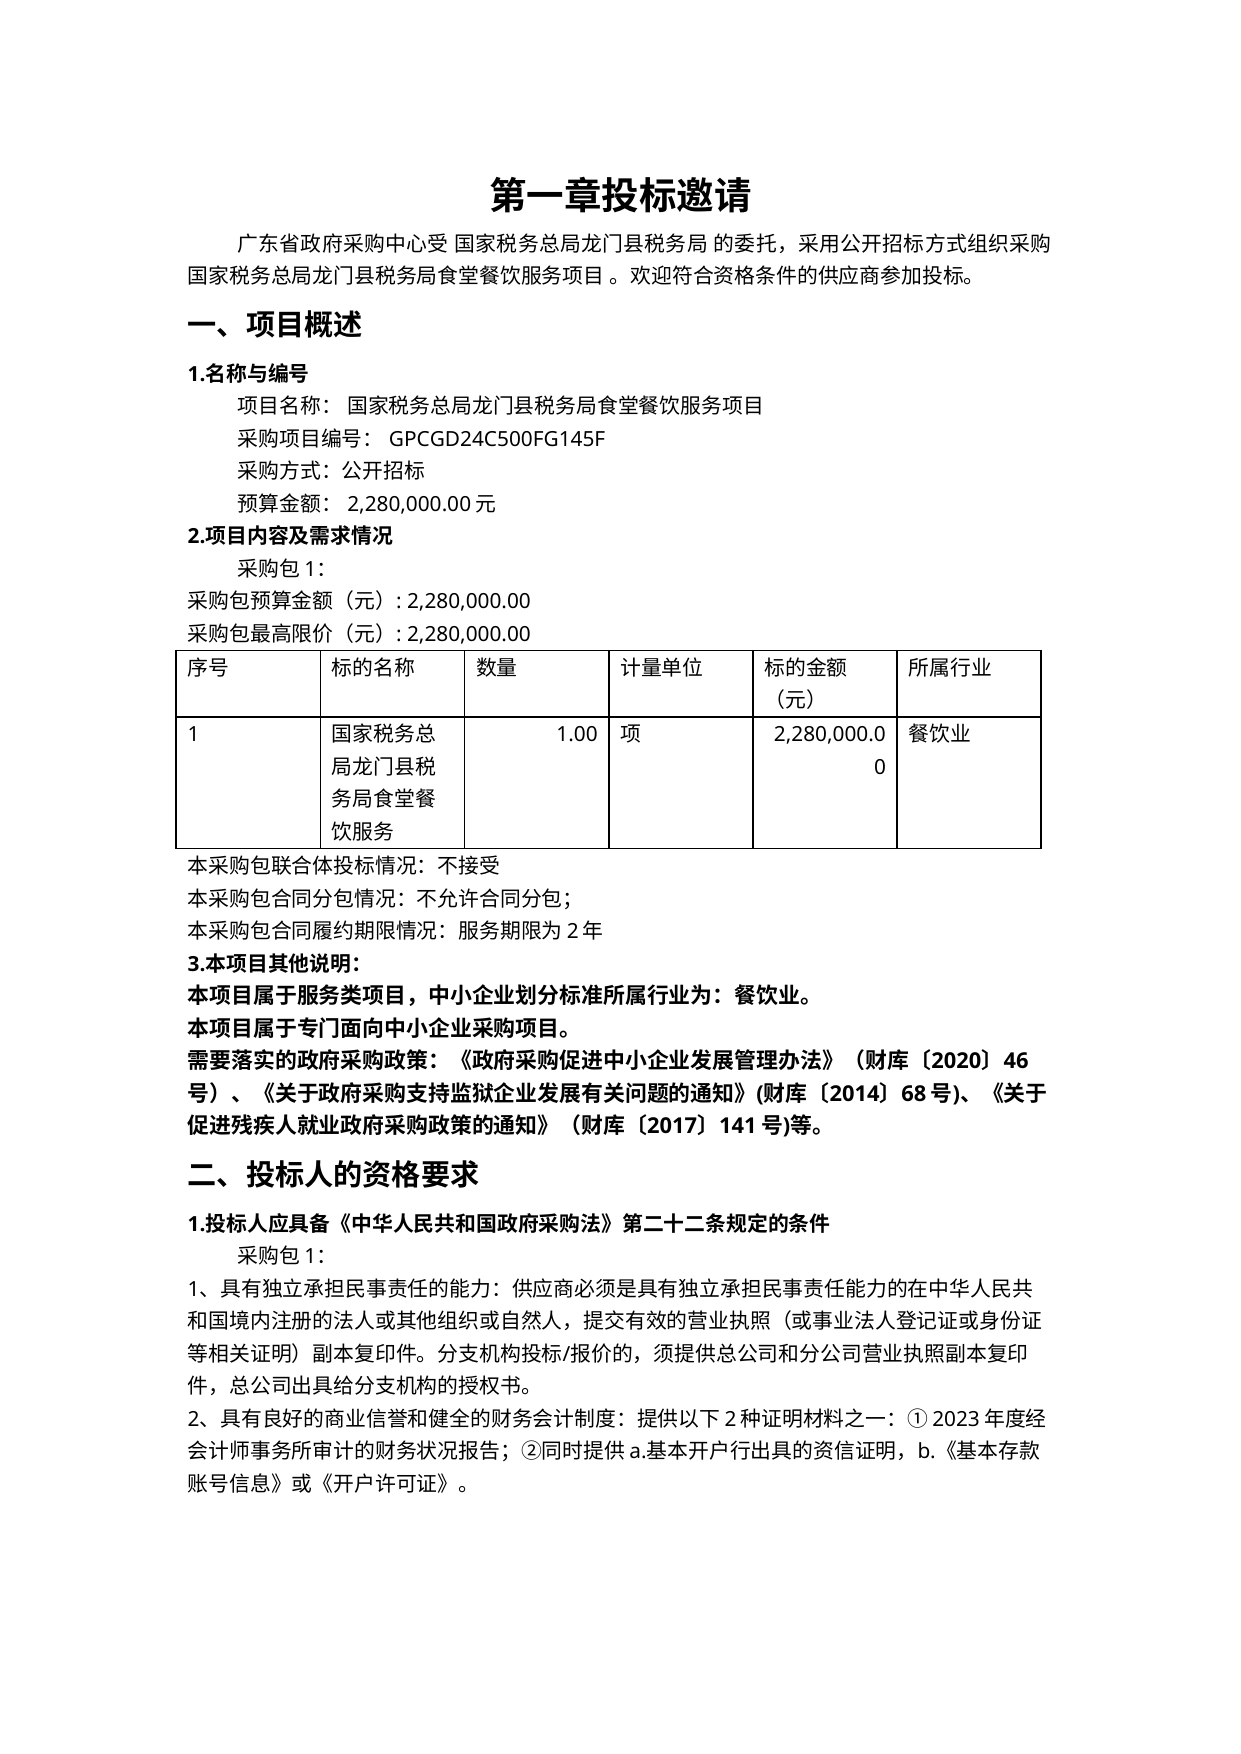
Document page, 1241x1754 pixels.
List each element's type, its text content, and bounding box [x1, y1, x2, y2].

text 需要落实的政府采购政策：《政府采购促进中小企业发展管理办法》（财库〔2020〕46号）、《关于政府采购支持监狱企业发展有关问题的通知》(财库〔2014〕68号)、《关于促进残疾人就业政府采购政策的通知》（财库〔2017〕141号)等。 [187, 1044, 1053, 1142]
text 1.名称与编号 [187, 357, 1053, 389]
table_header 序号 [177, 651, 320, 716]
text 采购包预算金额（元）: 2,280,000.00 [187, 584, 1053, 617]
table_header 标的金额 （元） [754, 651, 896, 716]
text 采购包1： [187, 552, 1053, 584]
table_cell 1.00 [465, 718, 608, 848]
text 采购包最高限价（元）: 2,280,000.00 [187, 617, 1053, 649]
table_cell 2,280,000.00 [754, 718, 896, 848]
text 3.本项目其他说明： [187, 947, 1053, 979]
table_header 数量 [465, 651, 608, 716]
text 预算金额： 2,280,000.00元 [187, 487, 1053, 519]
table_cell 国家税务总局龙门县税务局食堂餐饮服务 [321, 718, 464, 848]
text 2、具有良好的商业信誉和健全的财务会计制度：提供以下2种证明材料之一：①2023年度经会计师事务所审计的财务状况报告；②同时提供a.基本开户行出具的资信证明，b.《基本存款账号信息》或《开户许可证》。 [187, 1402, 1053, 1499]
table_header 计量单位 [610, 651, 752, 716]
table_cell 餐饮业 [898, 718, 1040, 848]
table_header 所属行业 [898, 651, 1040, 716]
text 2.项目内容及需求情况 [187, 519, 1053, 552]
text 1、具有独立承担民事责任的能力：供应商必须是具有独立承担民事责任能力的在中华人民共和国境内注册的法人或其他组织或自然人，提交有效的营业执照（或事业法人登记证或身份证等相关证明）副本复印件。分支机构投标/报价的，须提供总公司和分公司营业执照副本复印件，总公司出具给分支机构的授权书。 [187, 1272, 1053, 1402]
table_header 标的名称 [321, 651, 464, 716]
table_cell 1 [177, 718, 320, 848]
text 采购方式：公开招标 [187, 454, 1053, 487]
text 1.投标人应具备《中华人民共和国政府采购法》第二十二条规定的条件 [187, 1207, 1053, 1239]
text 采购项目编号： GPCGD24C500FG145F [187, 422, 1053, 454]
text 项目名称： 国家税务总局龙门县税务局食堂餐饮服务项目 [187, 389, 1053, 422]
table_cell 项 [610, 718, 752, 848]
text 本项目属于专门面向中小企业采购项目。 [187, 1012, 1053, 1044]
text 采购包1： [187, 1239, 1053, 1272]
text 广东省政府采购中心受 国家税务总局龙门县税务局 的委托，采用公开招标方式组织采购 国家税务总局龙门县税务局食堂餐饮服务项目 。欢迎符合资格条件的供应商参加投标。 [187, 227, 1053, 292]
text 本采购包合同分包情况：不允许合同分包； [187, 882, 1053, 914]
text 一、项目概述 [187, 292, 1053, 357]
text 第一章投标邀请 [187, 162, 1053, 227]
text 本采购包合同履约期限情况：服务期限为2年 [187, 914, 1053, 947]
text 本采购包联合体投标情况：不接受 [187, 849, 1053, 882]
text 二、投标人的资格要求 [187, 1142, 1053, 1207]
text 本项目属于服务类项目，中小企业划分标准所属行业为：餐饮业。 [187, 979, 1053, 1012]
